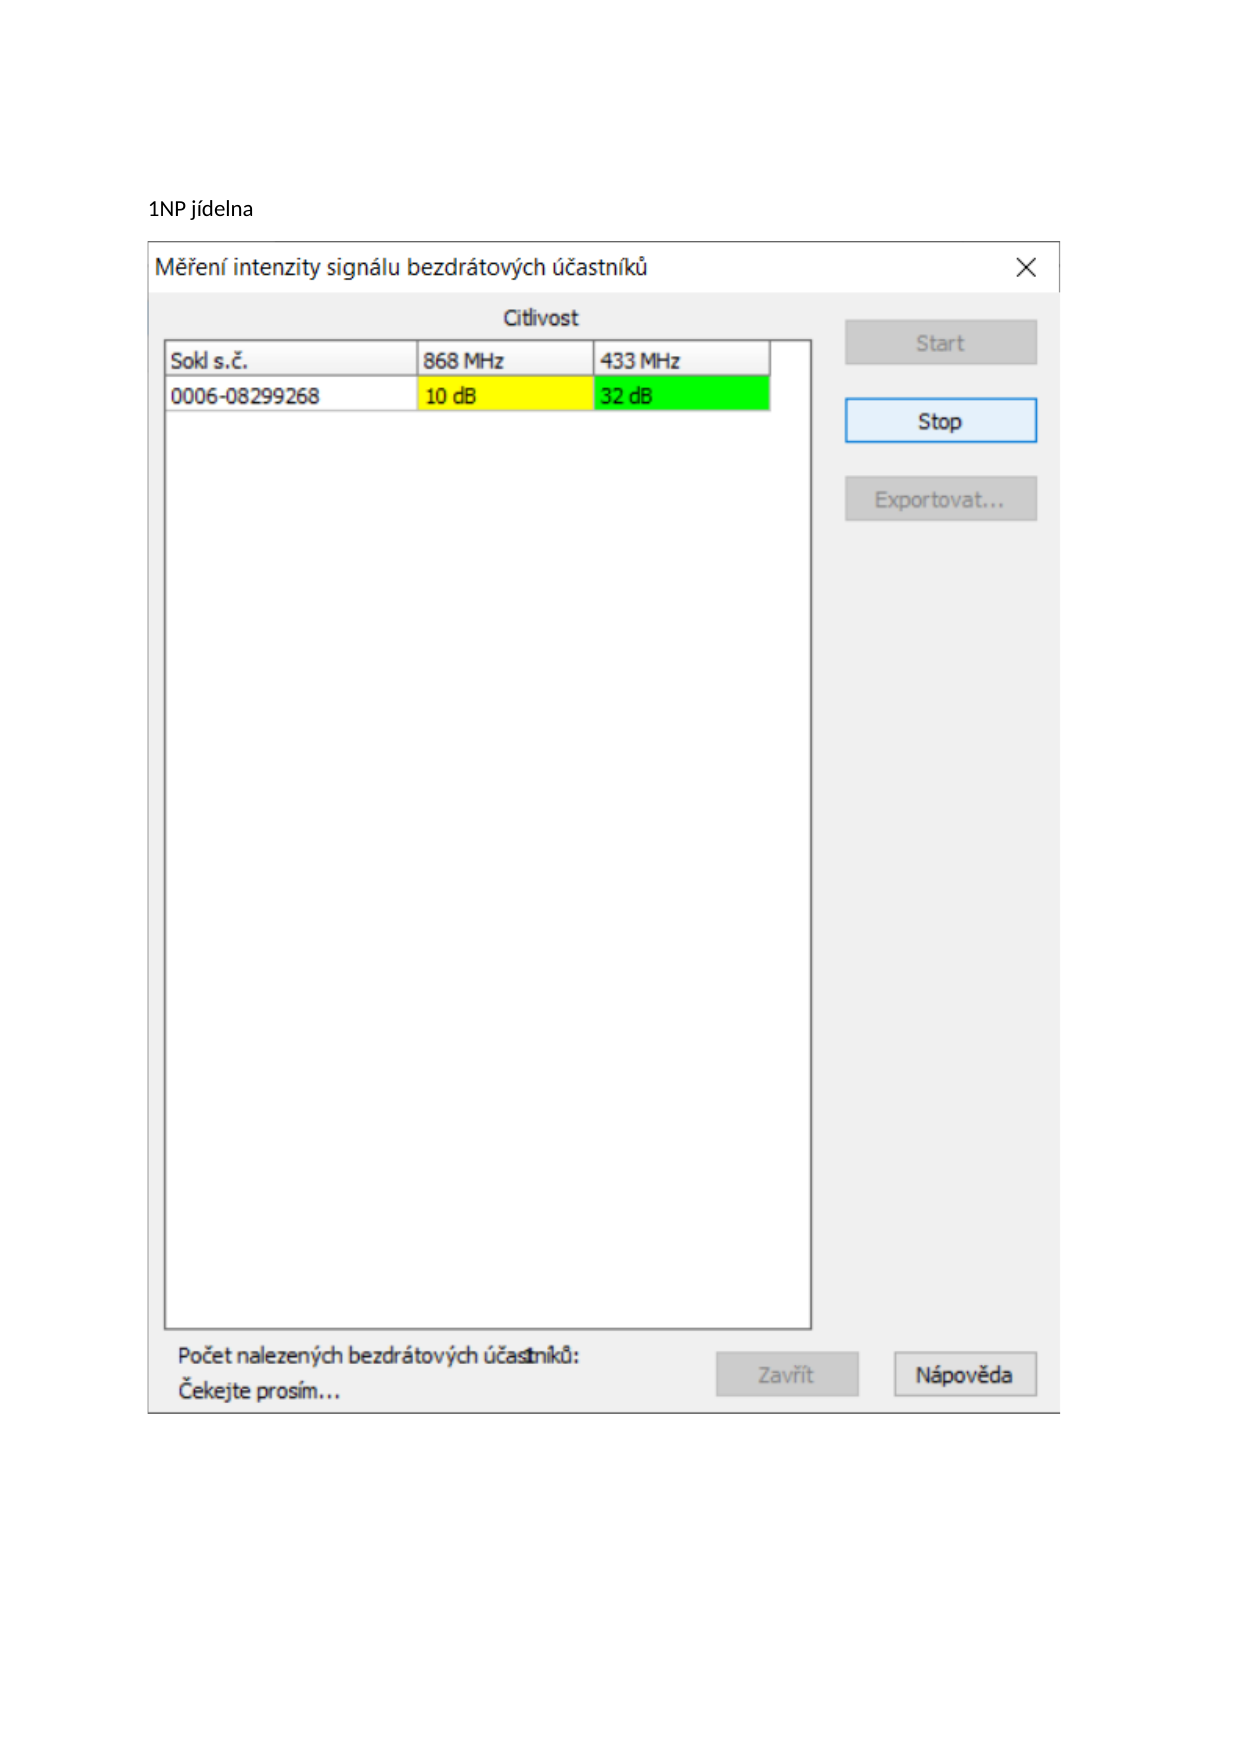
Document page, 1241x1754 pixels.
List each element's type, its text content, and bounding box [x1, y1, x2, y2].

text 1NP jídelna [148, 194, 1093, 222]
picture [147, 241, 1060, 1414]
